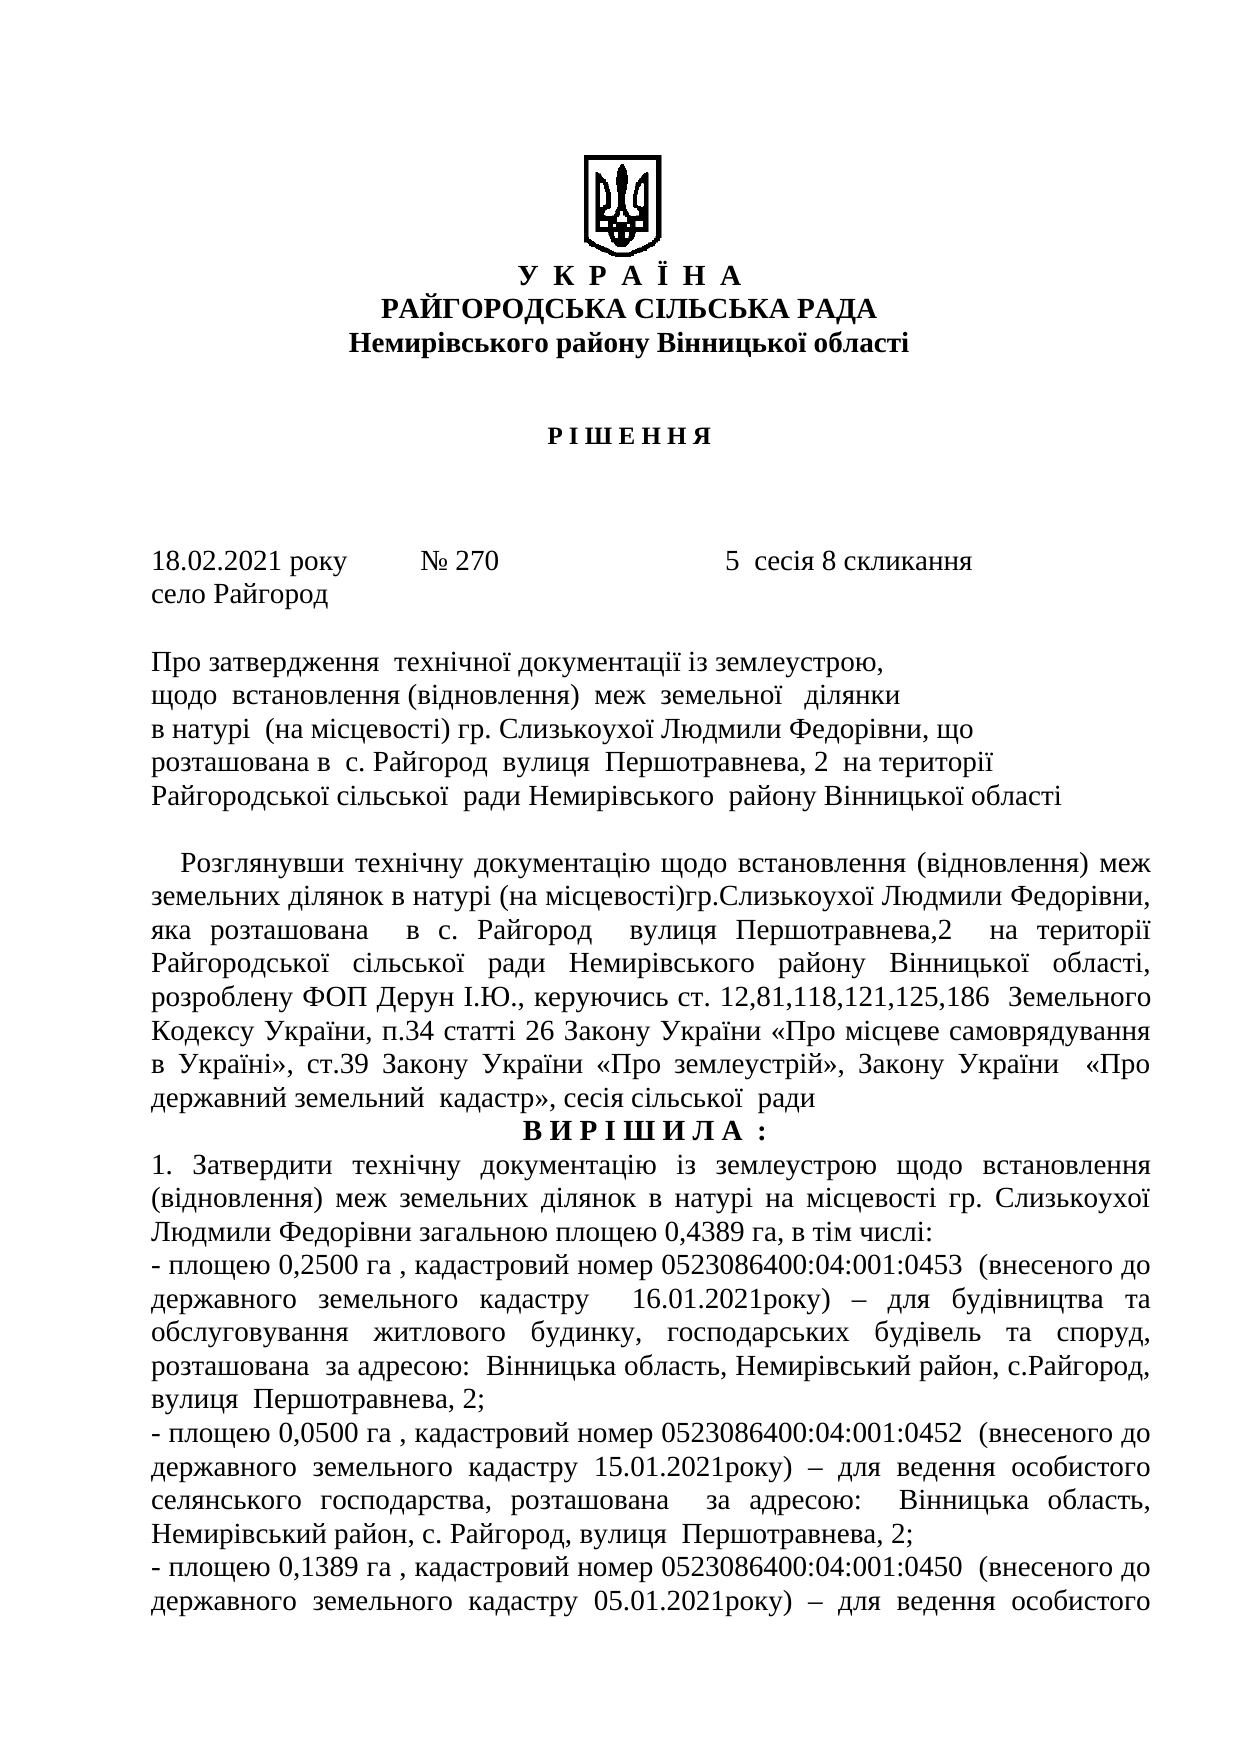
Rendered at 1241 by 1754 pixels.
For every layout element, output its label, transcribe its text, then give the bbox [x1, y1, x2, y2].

text в натурі (на місцевості) гр. Слизькоухої Людмили Федорівни, що [151, 711, 1152, 744]
subtitle Немирівського району Вінницької області [106, 325, 1152, 358]
picture [582, 152, 662, 258]
text щодо встановлення (відновлення) меж земельної ділянки [151, 677, 1152, 711]
subtitle Р І Ш Е Н Н Я [106, 421, 1152, 450]
text Про затвердження технічної документації із землеустрою, [151, 644, 1152, 677]
text розташована в с. Райгород вулиця Першотравнева, 2 на території [151, 744, 1152, 778]
title У К Р А Ї Н А [106, 151, 1152, 291]
text село Райгород [151, 577, 1152, 610]
text 18.02.2021 року № 270 5 cесія 8 скликання [151, 543, 1152, 577]
subtitle РАЙГОРОДСЬКА СІЛЬСЬКА РАДА [106, 291, 1152, 325]
text Райгородської сільської ради Немирівського району Вінницької області [151, 778, 1152, 811]
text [151, 1549, 1152, 1616]
text Розглянувши технічну документацію щодо встановлення (відновлення) меж земельних ділянок в натурі (на місцевості)гр.Слизькоухої Людмили Федорівни, яка розташована в с. Райгород вулиця Першотравнева,2 на території Райгородської сільської ради Немирівського району Вінницької області, розроблену ФОП Дерун І.Ю., керуючись ст. 12,81,118,121,125,186 Земельного Кодексу України, п.34 статті 26 Закону України «Про місцеве самоврядування в Україні», ст.39 Закону України «Про землеустрій», Закону України «Про державний земельний кадастр», сесія сільської ради [151, 845, 1152, 1113]
text 1. Затвердити технічну документацію із землеустрою щодо встановлення (відновлення) меж земельних ділянок в натурі на місцевості гр. Слизькоухої Людмили Федорівни загальною площею 0,4389 га, в тім числі: [151, 1147, 1152, 1247]
text В И Р І Ш И Л А : [151, 1113, 1152, 1147]
